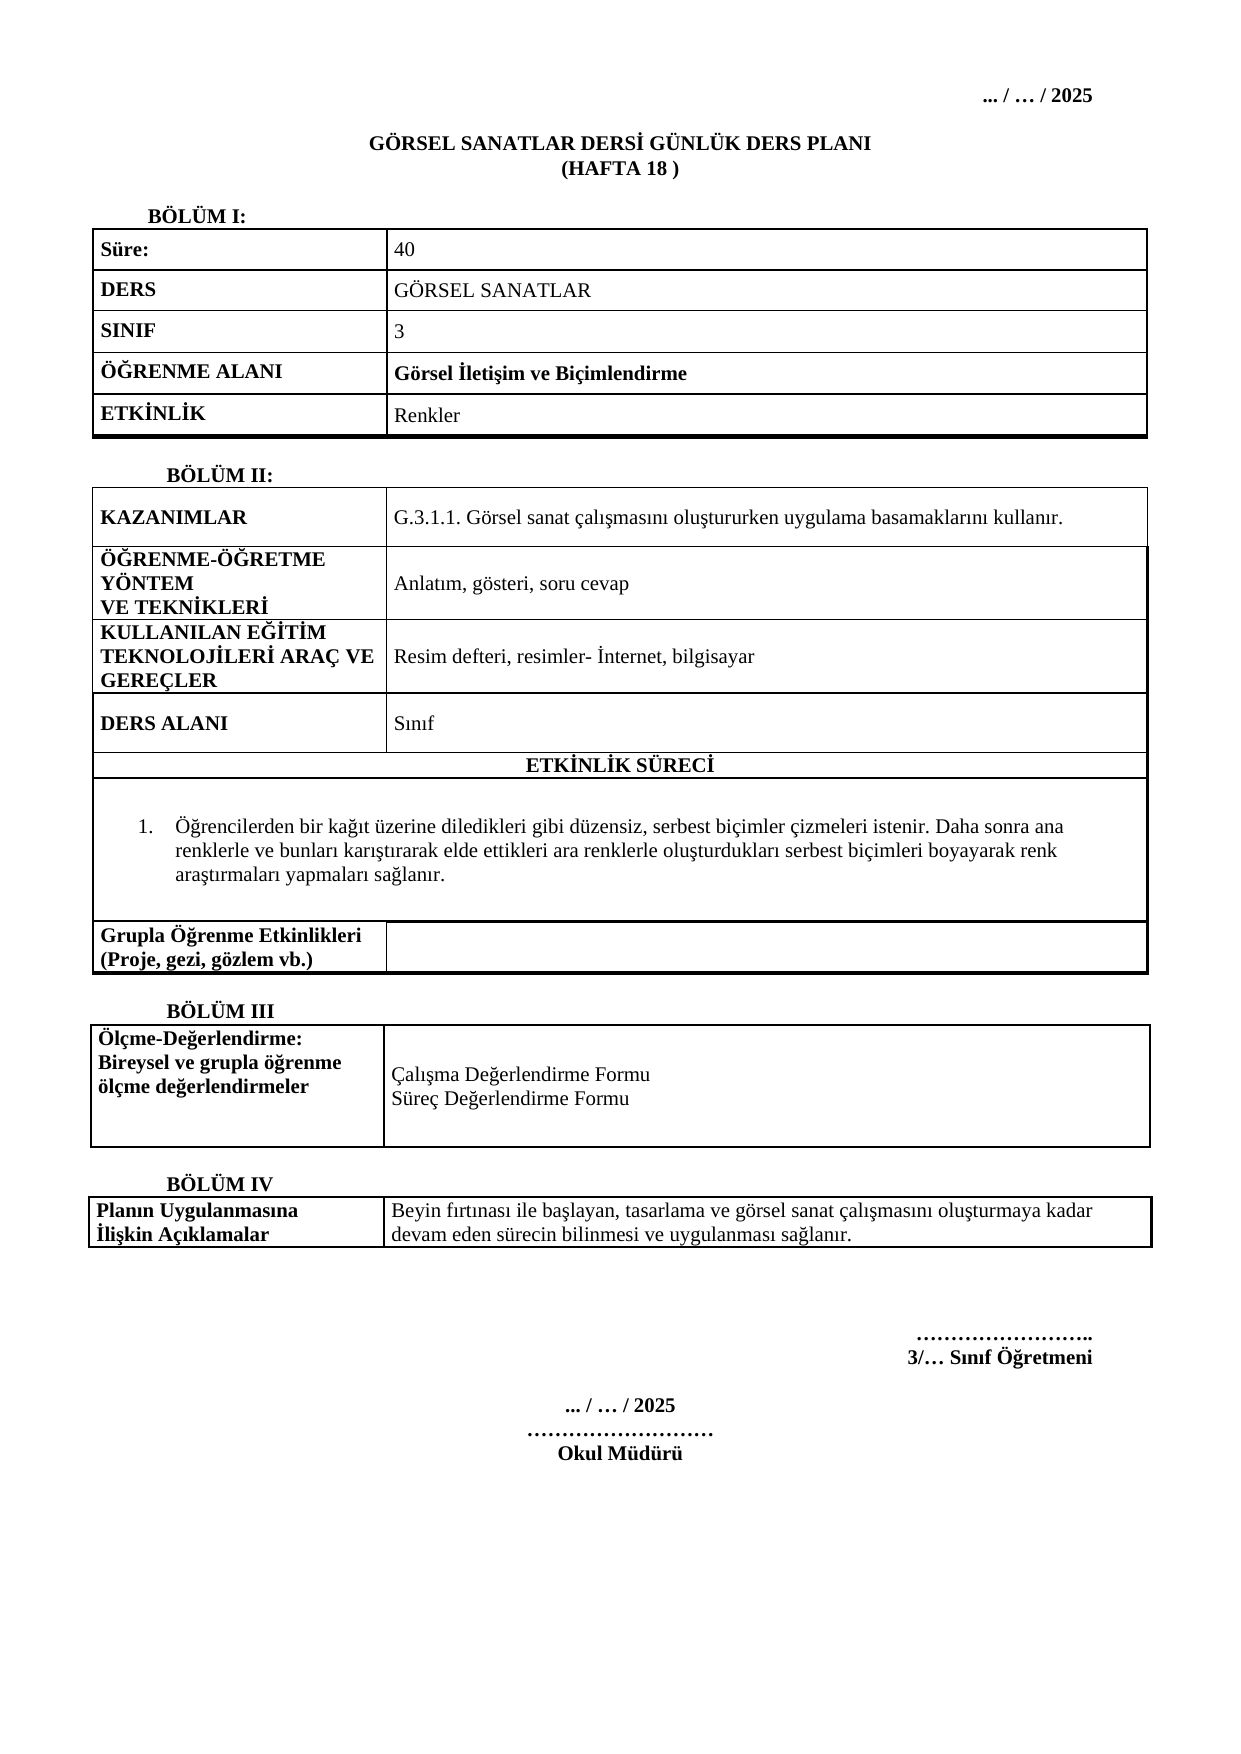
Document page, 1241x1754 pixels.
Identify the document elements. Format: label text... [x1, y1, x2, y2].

text BÖLÜM I: [148, 203, 1093, 228]
table_cell Görsel İletişim ve Biçimlendirme [388, 353, 1146, 393]
text …………………….. [148, 1321, 1093, 1344]
table_cell GÖRSEL SANATLAR [388, 271, 1146, 310]
table_cell DERS ALANI [94, 694, 386, 752]
table_cell ÖĞRENME-ÖĞRETME YÖNTEM VE TEKNİKLERİ [93, 547, 386, 619]
table_cell ÖĞRENME ALANI [94, 353, 386, 393]
table_cell Anlatım, gösteri, soru cevap [387, 547, 1146, 619]
text GÖRSEL SANATLAR DERSİ GÜNLÜK DERS PLANI [148, 131, 1093, 155]
text ……………………… [148, 1417, 1093, 1441]
table_cell ETKİNLİK SÜRECİ [94, 753, 1146, 777]
subtitle BÖLÜM III [148, 999, 1093, 1023]
table_header G.3.1.1. Görsel sanat çalışmasını oluştururken uygulama basamaklarını kullanır. [387, 488, 1147, 546]
table_header Çalışma Değerlendirme Formu Süreç Değerlendirme Formu [385, 1026, 1149, 1146]
table_cell Sınıf [387, 694, 1146, 752]
table_header KAZANIMLAR [93, 488, 386, 546]
table_header 40 [388, 230, 1146, 269]
table_cell KULLANILAN EĞİTİM TEKNOLOJİLERİ ARAÇ VE GEREÇLER [93, 620, 386, 692]
text 3/… Sınıf Öğretmeni [148, 1344, 1093, 1369]
table_cell [387, 923, 1146, 971]
text BÖLÜM II: [148, 463, 1093, 487]
table_header Süre: [94, 230, 386, 269]
table_cell Renkler [388, 395, 1146, 434]
table_header Planın Uygulanmasına İlişkin Açıklamalar [90, 1198, 383, 1246]
table_cell Öğrencilerden bir kağıt üzerine diledikleri gibi düzensiz, serbest biçimler çizmeleri istenir. Daha sonra ana renklerle ve bunları karıştırarak elde ettikleri ara renklerle oluşturdukları serbest biçimleri boyayarak renk araştırmaları yapmaları sağlanır. [94, 779, 1146, 920]
text (HAFTA 18 ) [148, 155, 1093, 179]
table_cell SINIF [94, 311, 386, 352]
table_header Ölçme-Değerlendirme: Bireysel ve grupla öğrenme ölçme değerlendirmeler [92, 1026, 383, 1146]
table_cell DERS [94, 271, 386, 310]
subtitle BÖLÜM IV [148, 1172, 1093, 1196]
table_cell Resim defteri, resimler- İnternet, bilgisayar [387, 620, 1146, 692]
table_cell ETKİNLİK [94, 395, 386, 434]
text ... / … / 2025 [148, 1393, 1093, 1417]
table_cell 3 [388, 311, 1146, 352]
table_cell Grupla Öğrenme Etkinlikleri (Proje, gezi, gözlem vb.) [94, 922, 386, 971]
table_header Beyin fırtınası ile başlayan, tasarlama ve görsel sanat çalışmasını oluşturmaya kadar devam eden sürecin bilinmesi ve uygulanması sağlanır. [385, 1198, 1150, 1246]
text Okul Müdürü [148, 1441, 1093, 1465]
text ... / … / 2025 [148, 83, 1093, 107]
